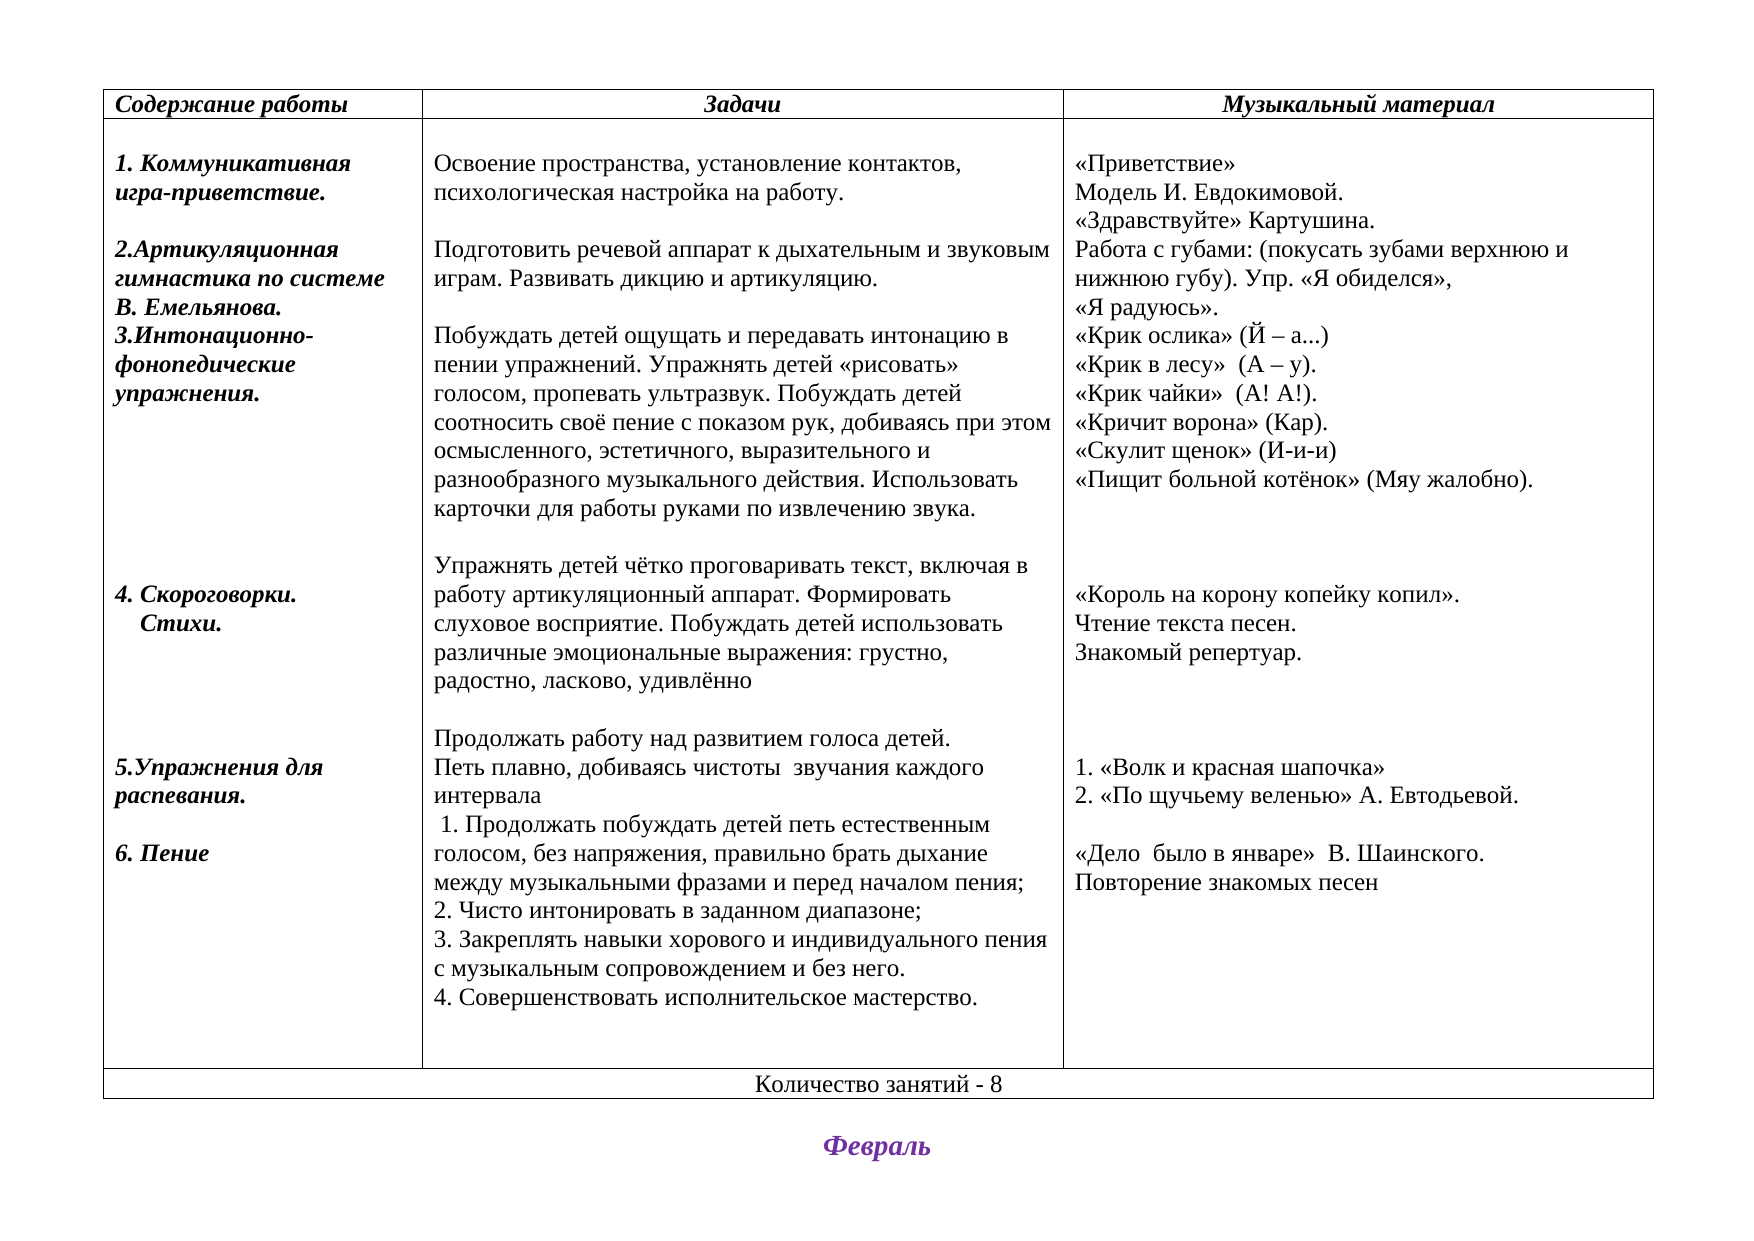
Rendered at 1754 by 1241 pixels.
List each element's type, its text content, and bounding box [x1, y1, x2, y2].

table_cell Освоение пространства, установление контактов, психологическая настройка на работу. Подготовить речевой аппарат к дыхательным и звуковым играм. Развивать дикцию и артикуляцию. Побуждать детей ощущать и передавать интонацию в пении упражнений. Упражнять детей «рисовать» голосом, пропевать ультразвук. Побуждать детей соотносить своё пение с показом рук, добиваясь при этом осмысленного, эстетичного, выразительного и разнообразного музыкального действия. Использовать карточки для работы руками по извлечению звука. Упражнять детей чётко проговаривать текст, включая в работу артикуляционный аппарат. Формировать слуховое восприятие. Побуждать детей использовать различные эмоциональные выражения: грустно, радостно, ласково, удивлённо Продолжать работу над развитием голоса детей. Петь плавно, добиваясь чистоты звучания каждого интервала 1. Продолжать побуждать детей петь естественным голосом, без напряжения, правильно брать дыхание между музыкальными фразами и перед началом пения; 2. Чисто интонировать в заданном диапазоне; 3. Закреплять навыки хорового и индивидуального пения с музыкальным сопровождением и без него. 4. Совершенствовать исполнительское мастерство. [423, 119, 1063, 1068]
table_header Содержание работы [104, 90, 422, 118]
table_cell «Приветствие» Модель И. Евдокимовой. «Здравствуйте» Картушина. Работа с губами: (покусать зубами верхнюю и нижнюю губу). Упр. «Я обиделся», «Я радуюсь». «Крик ослика» (Й – а...) «Крик в лесу» (А – у). «Крик чайки» (А! А!). «Кричит ворона» (Кар). «Скулит щенок» (И-и-и) «Пищит больной котёнок» (Мяу жалобно). «Король на корону копейку копил». Чтение текста песен. Знакомый репертуар. 1. «Волк и красная шапочка» 2. «По щучьему веленью» А. Евтодьевой. «Дело было в январе» В. Шаинского. Повторение знакомых песен [1064, 119, 1653, 1068]
text Февраль [89, 1128, 1665, 1161]
table_header Задачи [423, 90, 1063, 118]
table_cell 1. Коммуникативная игра-приветствие. 2.Артикуляционная гимнастика по системе В. Емельянова. 3.Интонационно-фонопедические упражнения. 4. Скороговорки. Стихи. 5.Упражнения для распевания. 6. Пение [104, 119, 422, 1068]
table_cell Количество занятий - 8 [104, 1069, 1653, 1098]
table_header Музыкальный материал [1064, 90, 1653, 118]
